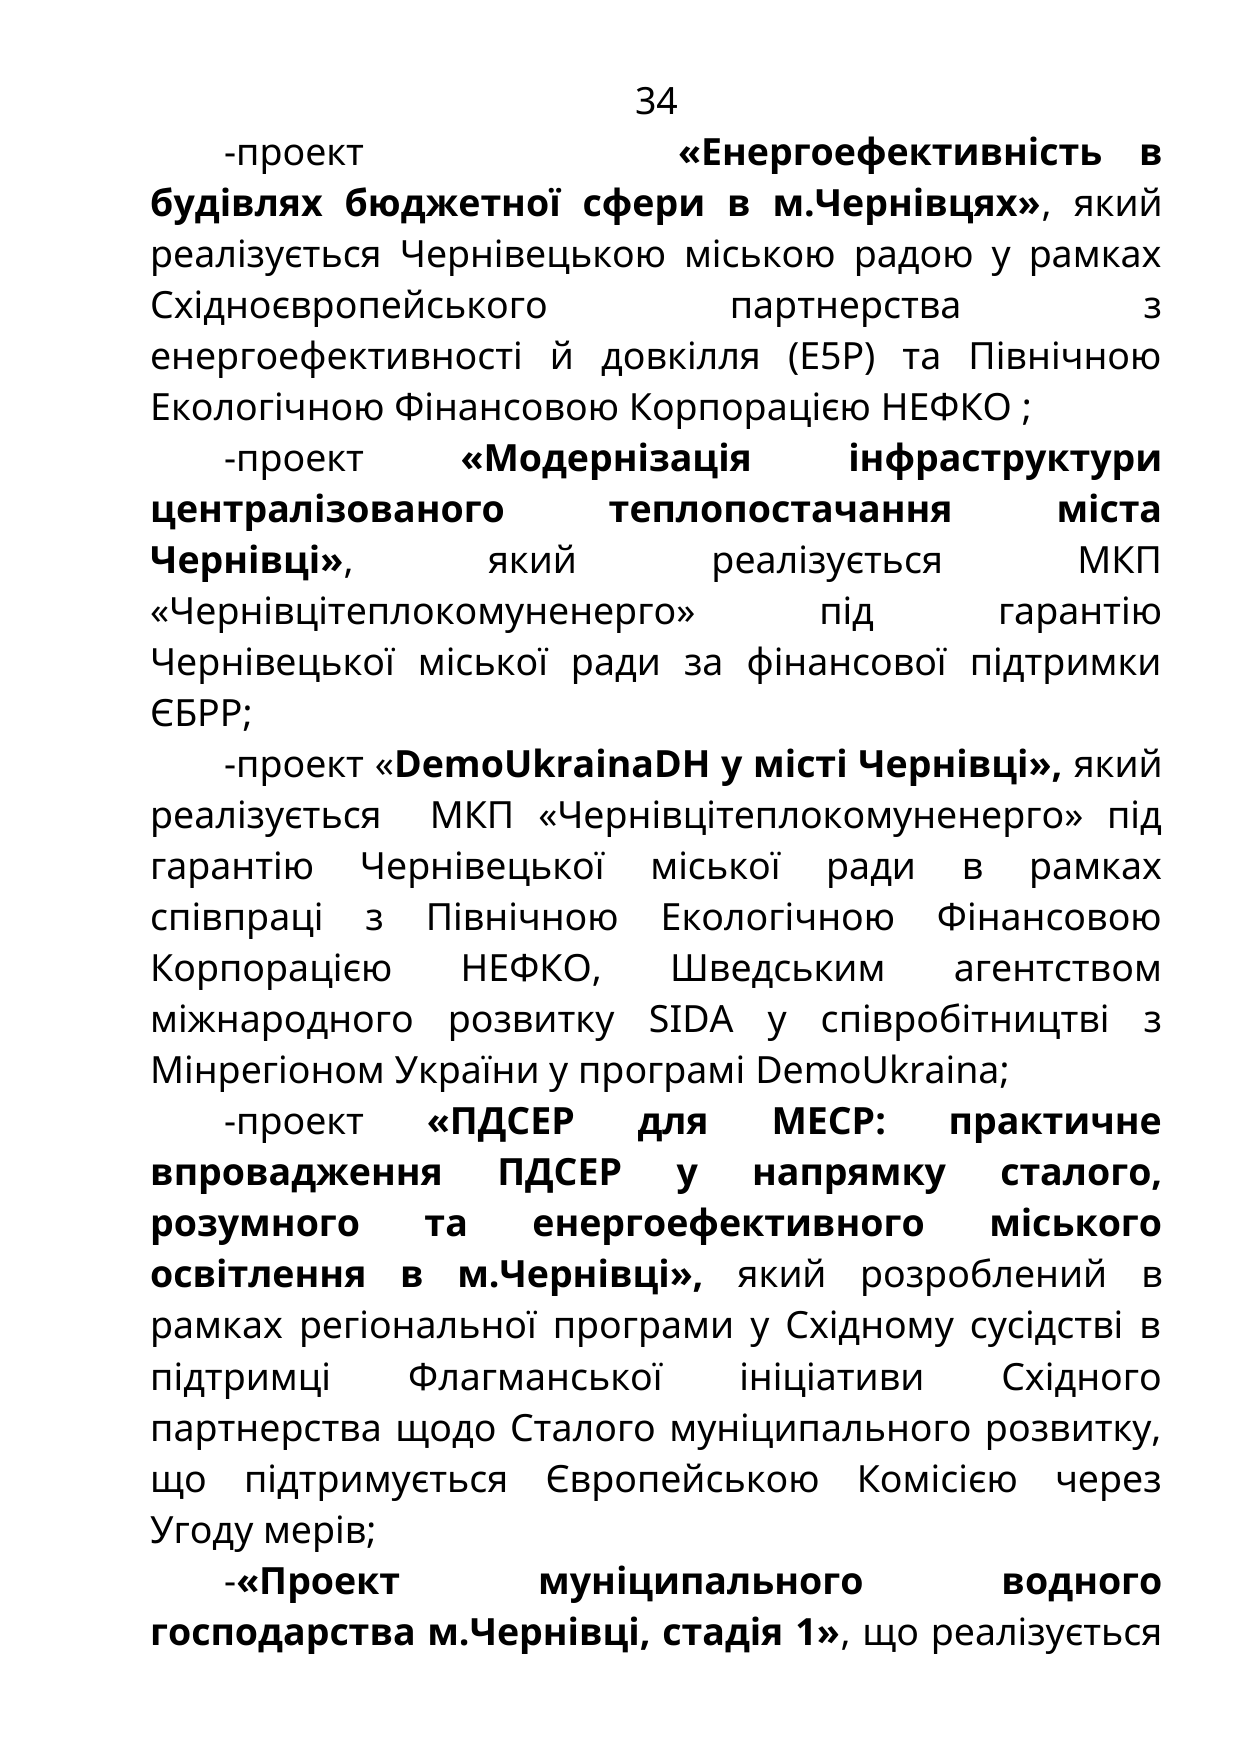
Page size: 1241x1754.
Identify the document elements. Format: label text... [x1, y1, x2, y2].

text -проект «DemoUkrainaDH у місті Чернівці», який реалізується МКП «Чернівцітеплокомуненерго» під гарантію Чернівецької міської ради в рамках співпраці з Північною Екологічною Фінансовою Корпорацією НЕФКО, Шведським агентством міжнародного розвитку SIDA у співробітництві з Мінрегіоном України у програмі DemoUkraina; [150, 737, 1162, 1095]
text -проект «Енергоефективність в будівлях бюджетної сфери в м.Чернівцях», який реалізується Чернівецькою міською радою у рамках Східноєвропейського партнерства з енергоефективності й довкілля (Е5Р) та Північною Екологічною Фінансовою Корпорацією НЕФКО ; [150, 125, 1162, 431]
text -проект «Модернізація інфраструктури централізованого теплопостачання міста Чернівці», який реалізується МКП «Чернівцітеплокомуненерго» під гарантію Чернівецької міської ради за фінансової підтримки ЄБРР; [150, 431, 1162, 737]
text -проект «ПДСЕР для МЕСР: практичне впровадження ПДСЕР у напрямку сталого, розумного та енергоефективного міського освітлення в м.Чернівці», який розроблений в рамках регіональної програми у Східному сусідстві в підтримці Флагманської ініціативи Східного партнерства щодо Сталого муніципального розвитку, що підтримується Європейською Комісією через Угоду мерів; [150, 1095, 1162, 1554]
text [150, 1554, 1162, 1656]
